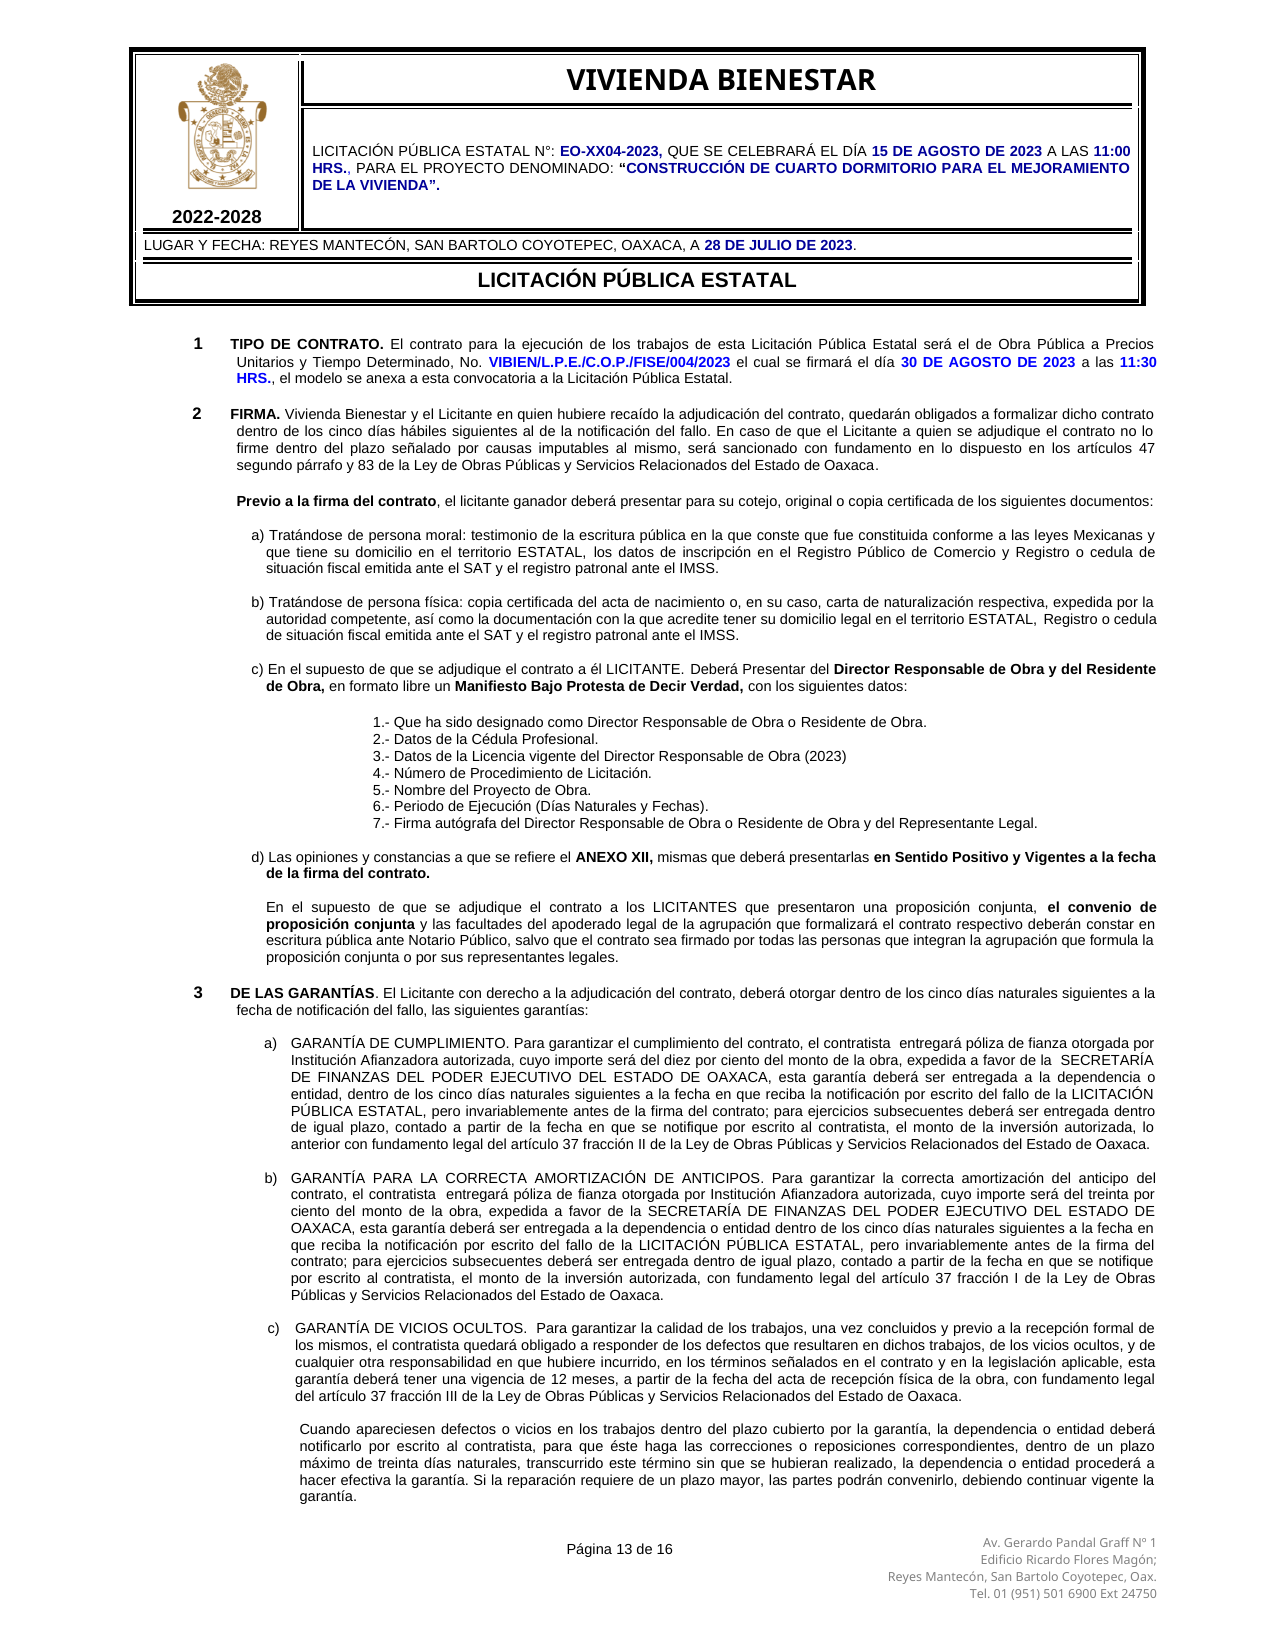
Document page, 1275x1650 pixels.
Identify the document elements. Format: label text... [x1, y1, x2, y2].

picture [172, 59, 269, 188]
list 2.- Datos de la Cédula Profesional. [310, 731, 1157, 748]
text a) Tratándose de persona moral: testimonio de la escritura pública en la que conste que fue constituida conforme a las leyes Mexicanas y que tiene su domicilio en el territorio ESTATAL, los datos de inscripción en el Registro Público de Comercio y Registro o cedula de situación fiscal emitida ante el SAT y el registro patronal ante el IMSS. [251, 526, 1157, 577]
list 4.- Número de Procedimiento de Licitación. [310, 764, 1157, 781]
text En el supuesto de que se adjudique el contrato a los LICITANTES que presentaron una proposición conjunta, el convenio de proposición conjunta y las facultades del apoderado legal de la agrupación que formalizará el contrato respectivo deberán constar en escritura pública ante Notario Público, salvo que el contrato sea firmado por todas las personas que integran la agrupación que formula la proposición conjunta o por sus representantes legales. [266, 898, 1157, 966]
text Cuando apareciesen defectos o vicios en los trabajos dentro del plazo cubierto por la garantía, la dependencia o entidad deberá notificarlo por escrito al contratista, para que éste haga las correcciones o reposiciones correspondientes, dentro de un plazo máximo de treinta días naturales, transcurrido este término sin que se hubieran realizado, la dependencia o entidad procederá a hacer efectiva la garantía. Si la reparación requiere de un plazo mayor, las partes podrán convenirlo, debiendo continuar vigente la garantía. [299, 1421, 1157, 1505]
text Previo a la firma del contrato, el licitante ganador deberá presentar para su cotejo, original o copia certificada de los siguientes documentos: [236, 493, 1157, 510]
list 3.- Datos de la Licencia vigente del Director Responsable de Obra (2023) [310, 748, 1157, 764]
list 7.- Firma autógrafa del Director Responsable de Obra o Residente de Obra y del Representante Legal. [310, 815, 1157, 831]
list GARANTÍA DE CUMPLIMIENTO. Para garantizar el cumplimiento del contrato, el contratista entregará póliza de fianza otorgada por Institución Afianzadora autorizada, cuyo importe será del diez por ciento del monto de la obra, expedida a favor de la SECRETARÍA DE FINANZAS DEL PODER EJECUTIVO DEL ESTADO DE OAXACA, esta garantía deberá ser entregada a la dependencia o entidad, dentro de los cinco días naturales siguientes a la fecha en que reciba la notificación por escrito del fallo de la LICITACIÓN PÚBLICA ESTATAL, pero invariablemente antes de la firma del contrato; para ejercicios subsecuentes deberá ser entregada dentro de igual plazo, contado a partir de la fecha en que se notifique por escrito al contratista, el monto de la inversión autorizada, lo anterior con fundamento legal del artículo 37 fracción II de la Ley de Obras Públicas y Servicios Relacionados del Estado de Oaxaca. [264, 1035, 1157, 1152]
list GARANTÍA PARA LA CORRECTA AMORTIZACIÓN DE ANTICIPOS. Para garantizar la correcta amortización del anticipo del contrato, el contratista entregará póliza de fianza otorgada por Institución Afianzadora autorizada, cuyo importe será del treinta por ciento del monto de la obra, expedida a favor de la SECRETARÍA DE FINANZAS DEL PODER EJECUTIVO DEL ESTADO DE OAXACA, esta garantía deberá ser entregada a la dependencia o entidad dentro de los cinco días naturales siguientes a la fecha en que reciba la notificación por escrito del fallo de la LICITACIÓN PÚBLICA ESTATAL, pero invariablemente antes de la firma del contrato; para ejercicios subsecuentes deberá ser entregada dentro de igual plazo, contado a partir de la fecha en que se notifique por escrito al contratista, el monto de la inversión autorizada, con fundamento legal del artículo 37 fracción I de la Ley de Obras Públicas y Servicios Relacionados del Estado de Oaxaca. [264, 1169, 1157, 1303]
list TIPO DE CONTRATO. El contrato para la ejecución de los trabajos de esta Licitación Pública Estatal será el de Obra Pública a Precios Unitarios y Tiempo Determinado, No. VIBIEN/L.P.E./C.O.P./FISE/004/2023 el cual se firmará el día 30 DE AGOSTO DE 2023 a las 11:30 HRS., el modelo se anexa a esta convocatoria a la Licitación Pública Estatal. [193, 334, 1157, 387]
list 1.- Que ha sido designado como Director Responsable de Obra o Residente de Obra. [310, 714, 1157, 731]
list GARANTÍA DE VICIOS OCULTOS. Para garantizar la calidad de los trabajos, una vez concluidos y previo a la recepción formal de los mismos, el contratista quedará obligado a responder de los defectos que resultaren en dichos trabajos, de los vicios ocultos, y de cualquier otra responsabilidad en que hubiere incurrido, en los términos señalados en el contrato y en la legislación aplicable, esta garantía deberá tener una vigencia de 12 meses, a partir de la fecha del acta de recepción física de la obra, con fundamento legal del artículo 37 fracción III de la Ley de Obras Públicas y Servicios Relacionados del Estado de Oaxaca. [267, 1320, 1157, 1404]
list FIRMA. Vivienda Bienestar y el Licitante en quien hubiere recaído la adjudicación del contrato, quedarán obligados a formalizar dicho contrato dentro de los cinco días hábiles siguientes al de la notificación del fallo. En caso de que el Licitante a quien se adjudique el contrato no lo firme dentro del plazo señalado por causas imputables al mismo, será sancionado con fundamento en lo dispuesto en los artículos 47 segundo párrafo y 83 de la Ley de Obras Públicas y Servicios Relacionados del Estado de Oaxaca. [192, 403, 1157, 473]
list DE LAS GARANTÍAS. El Licitante con derecho a la adjudicación del contrato, deberá otorgar dentro de los cinco días naturales siguientes a la fecha de notificación del fallo, las siguientes garantías: [193, 982, 1157, 1018]
list 5.- Nombre del Proyecto de Obra. [310, 781, 1157, 798]
text b) Tratándose de persona física: copia certificada del acta de nacimiento o, en su caso, carta de naturalización respectiva, expedida por la autoridad competente, así como la documentación con la que acredite tener su domicilio legal en el territorio ESTATAL, Registro o cedula de situación fiscal emitida ante el SAT y el registro patronal ante el IMSS. [251, 593, 1157, 644]
text d) Las opiniones y constancias a que se refiere el ANEXO XII, mismas que deberá presentarlas en Sentido Positivo y Vigentes a la fecha de la firma del contrato. [251, 848, 1157, 882]
list 6.- Periodo de Ejecución (Días Naturales y Fechas). [310, 798, 1157, 815]
text c) En el supuesto de que se adjudique el contrato a él LICITANTE. Deberá Presentar del Director Responsable de Obra y del Residente de Obra, en formato libre un Manifiesto Bajo Protesta de Decir Verdad, con los siguientes datos: [251, 661, 1157, 694]
